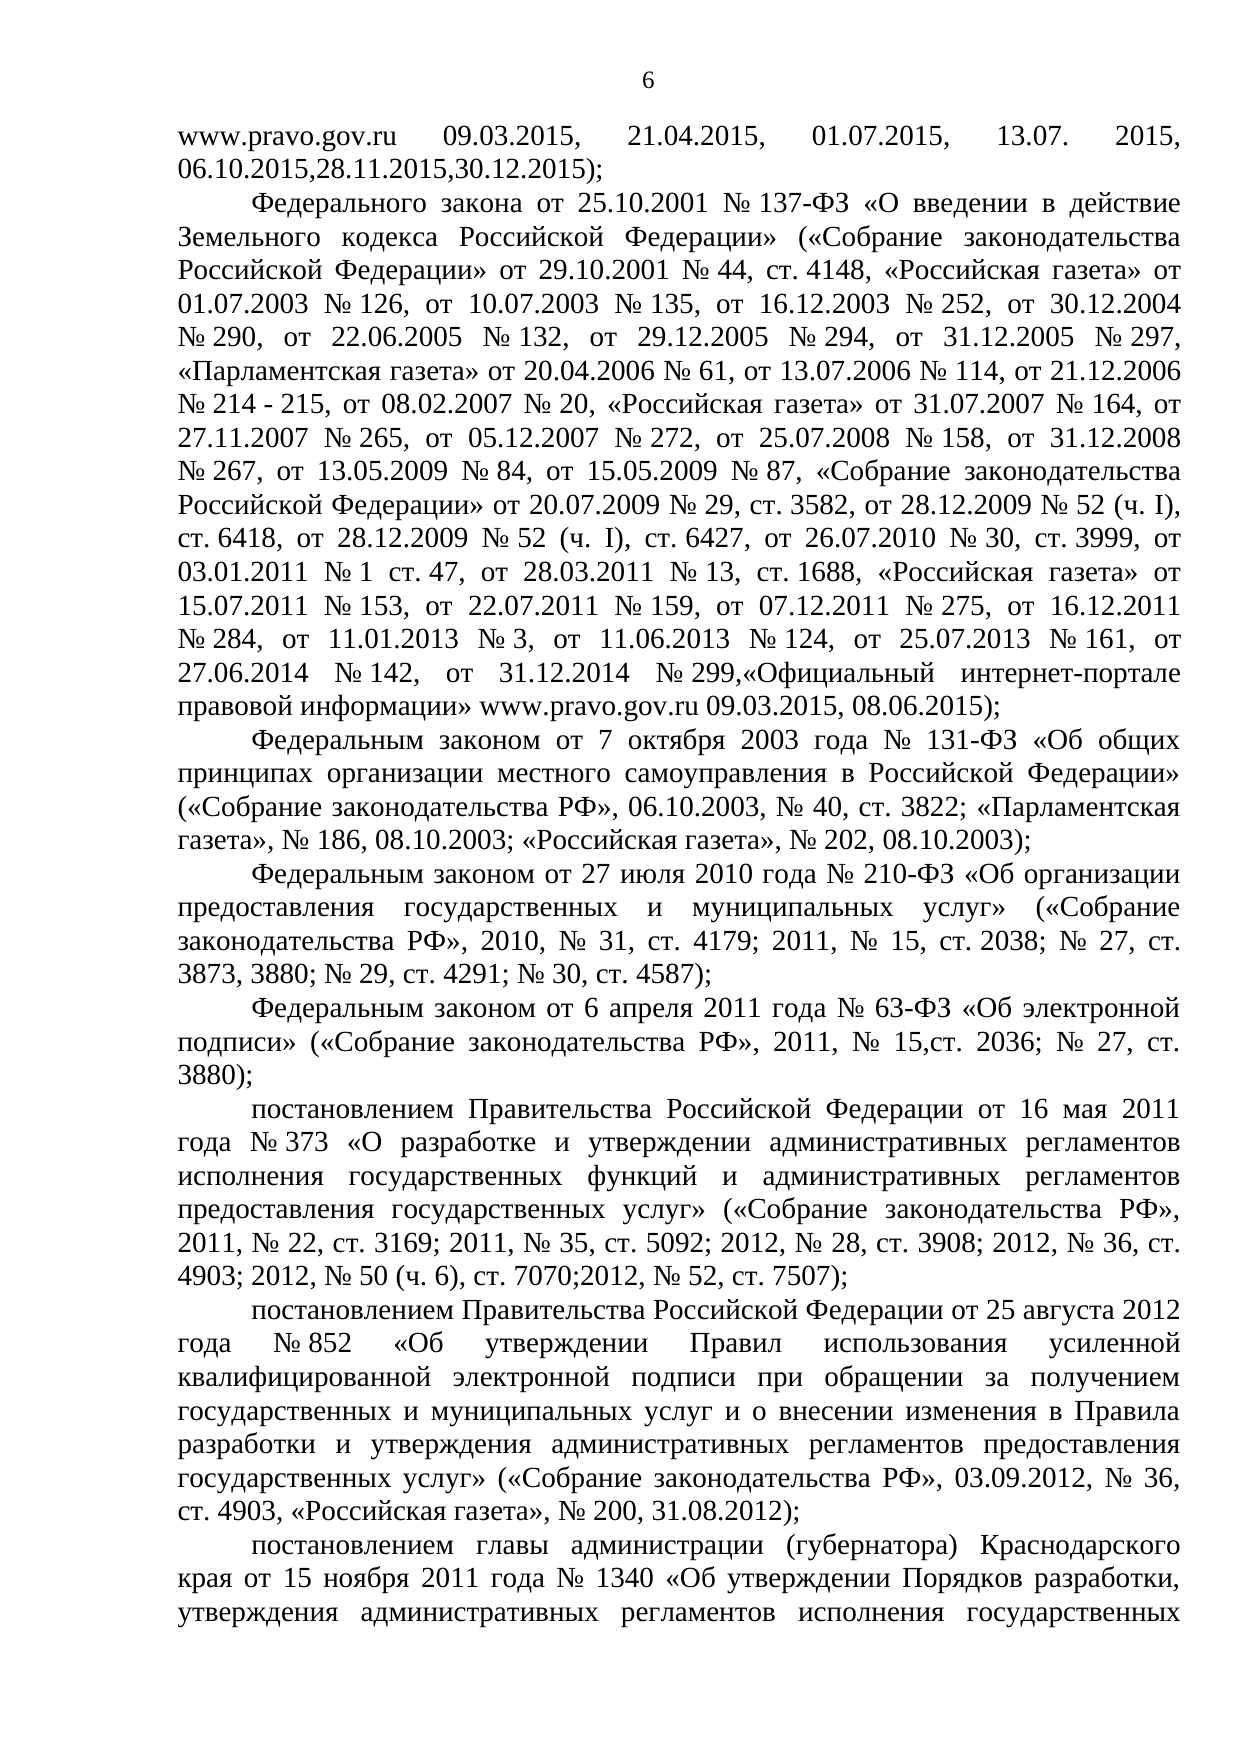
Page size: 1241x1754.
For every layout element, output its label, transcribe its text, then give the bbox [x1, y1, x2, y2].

text Федеральным законом от 6 апреля 2011 года № 63-ФЗ «Об электронной подписи» («Собрание законодательства РФ», 2011, № 15,ст. 2036; № 27, ст. 3880); [177, 990, 1181, 1091]
text постановлением Правительства Российской Федерации от 25 августа 2012 года № 852 «Об утверждении Правил использования усиленной квалифицированной электронной подписи при обращении за получением государственных и муниципальных услуг и о внесении изменения в Правила разработки и утверждения административных регламентов предоставления государственных услуг» («Собрание законодательства РФ», 03.09.2012, № 36, ст. 4903, «Российская газета», № 200, 31.08.2012); [177, 1292, 1181, 1527]
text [177, 1527, 1181, 1627]
text Федерального закона от 25.10.2001 № 137-ФЗ «О введении в действие Земельного кодекса Российской Федерации» («Собрание законодательства Российской Федерации» от 29.10.2001 № 44, ст. 4148, «Российская газета» от 01.07.2003 № 126, от 10.07.2003 № 135, от 16.12.2003 № 252, от 30.12.2004 № 290, от 22.06.2005 № 132, от 29.12.2005 № 294, от 31.12.2005 № 297, «Парламентская газета» от 20.04.2006 № 61, от 13.07.2006 № 114, от 21.12.2006 № 214 - 215, от 08.02.2007 № 20, «Российская газета» от 31.07.2007 № 164, от 27.11.2007 № 265, от 05.12.2007 № 272, от 25.07.2008 № 158, от 31.12.2008 № 267, от 13.05.2009 № 84, от 15.05.2009 № 87, «Собрание законодательства Российской Федерации» от 20.07.2009 № 29, ст. 3582, от 28.12.2009 № 52 (ч. I), ст. 6418, от 28.12.2009 № 52 (ч. I), ст. 6427, от 26.07.2010 № 30, ст. 3999, от 03.01.2011 № 1 ст. 47, от 28.03.2011 № 13, ст. 1688, «Российская газета» от 15.07.2011 № 153, от 22.07.2011 № 159, от 07.12.2011 № 275, от 16.12.2011 № 284, от 11.01.2013 № 3, от 11.06.2013 № 124, от 25.07.2013 № 161, от 27.06.2014 № 142, от 31.12.2014 № 299,«Официальный интернет-портале правовой информации» www.pravo.gov.ru 09.03.2015, 08.06.2015); [177, 185, 1181, 722]
text постановлением Правительства Российской Федерации от 16 мая 2011 года № 373 «О разработке и утверждении административных регламентов исполнения государственных функций и административных регламентов предоставления государственных услуг» («Собрание законодательства РФ», 2011, № 22, ст. 3169; 2011, № 35, ст. 5092; 2012, № 28, ст. 3908; 2012, № 36, ст. 4903; 2012, № 50 (ч. 6), ст. 7070;2012, № 52, ст. 7507); [177, 1091, 1181, 1292]
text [177, 118, 1181, 185]
text Федеральным законом от 27 июля 2010 года № 210-ФЗ «Об организации предоставления государственных и муниципальных услуг» («Собрание законодательства РФ», 2010, № 31, ст. 4179; 2011, № 15, ст. 2038; № 27, ст. 3873, 3880; № 29, ст. 4291; № 30, ст. 4587); [177, 856, 1181, 990]
text Федеральным законом от 7 октября 2003 года № 131-ФЗ «Об общих принципах организации местного самоуправления в Российской Федерации» («Собрание законодательства РФ», 06.10.2003, № 40, ст. 3822; «Парламентская газета», № 186, 08.10.2003; «Российская газета», № 202, 08.10.2003); [177, 722, 1181, 856]
